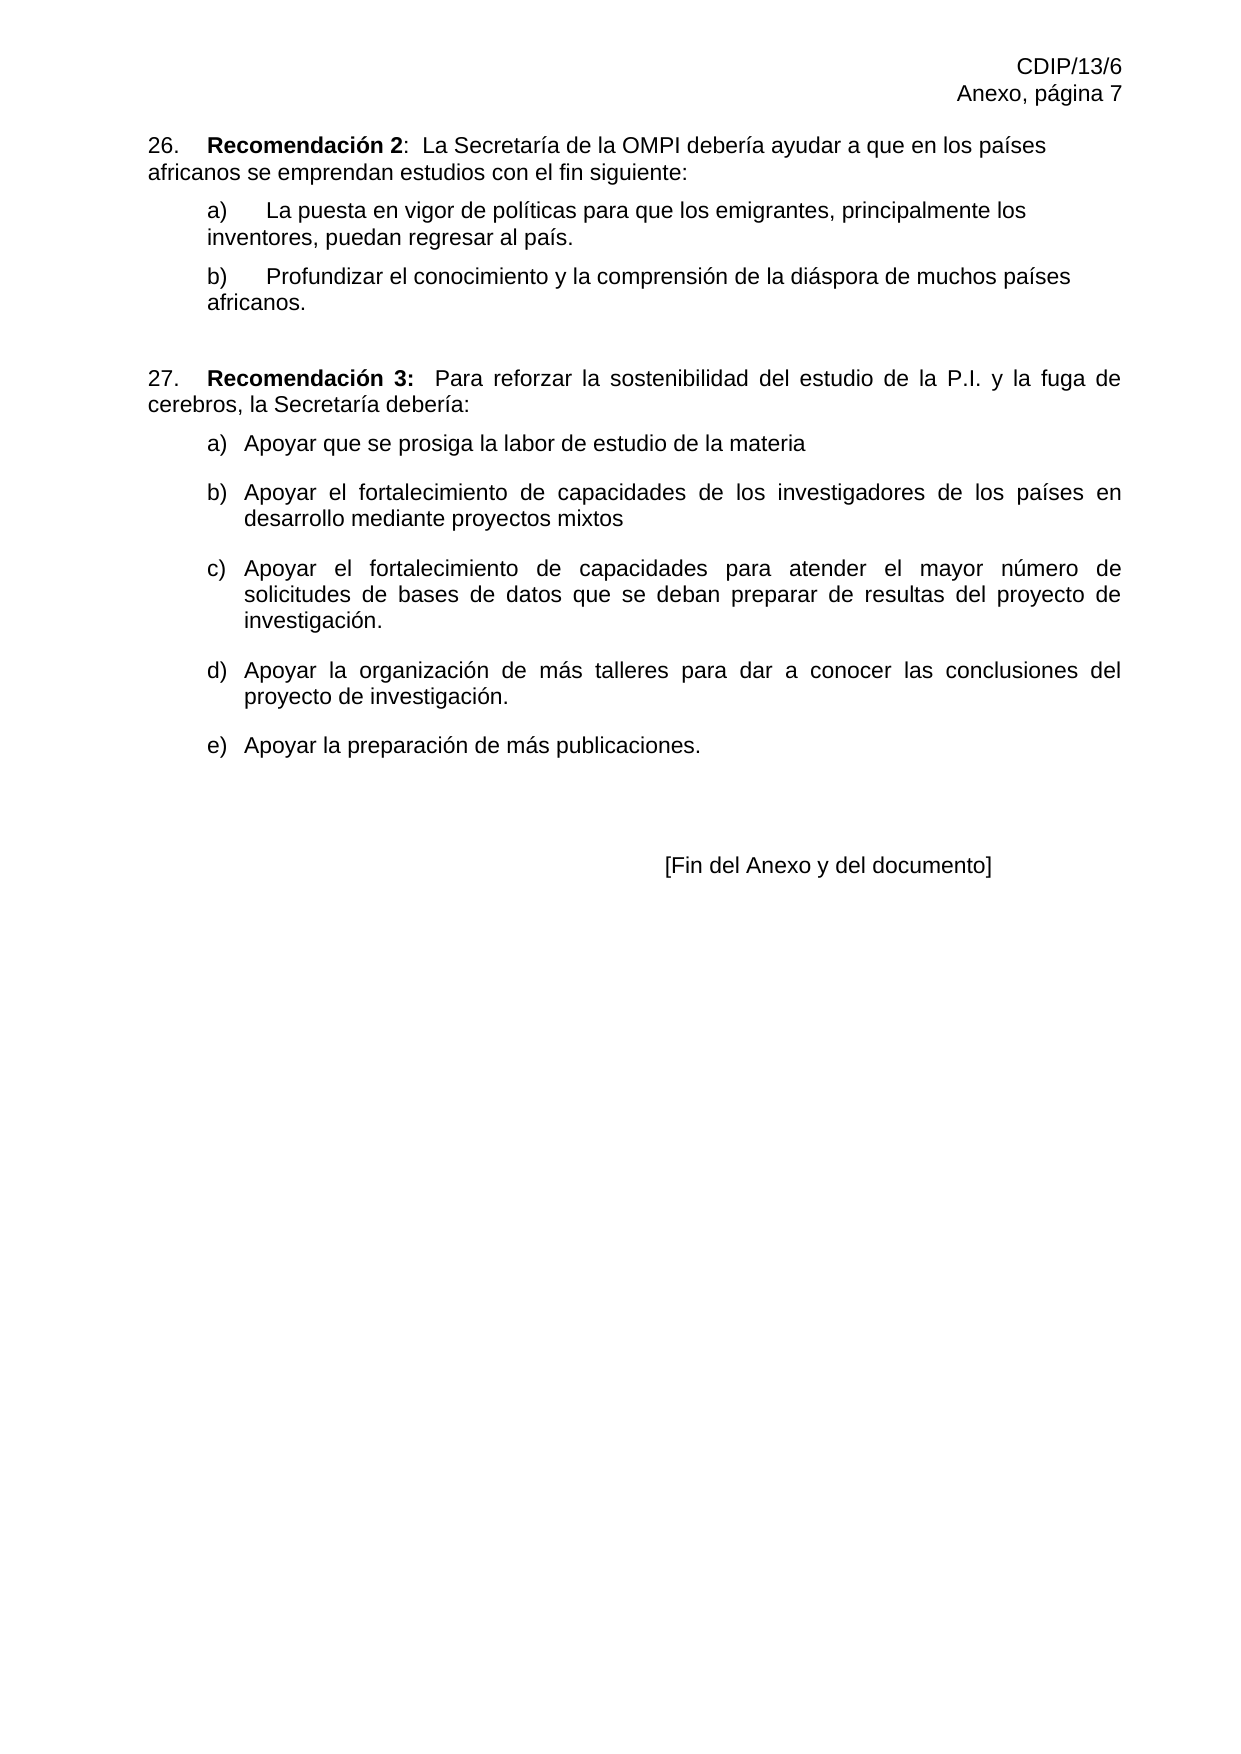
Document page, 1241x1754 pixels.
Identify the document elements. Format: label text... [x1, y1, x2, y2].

list Recomendación 3: Para reforzar la sostenibilidad del estudio de la P.I. y la fuga de cerebros, la Secretaría debería: [148, 364, 1122, 417]
list Apoyar la organización de más talleres para dar a conocer las conclusiones del proyecto de investigación. [207, 657, 1122, 709]
list La puesta en vigor de políticas para que los emigrantes, principalmente los inventores, puedan regresar al país. [207, 197, 1122, 250]
list Apoyar el fortalecimiento de capacidades de los investigadores de los países en desarrollo mediante proyectos mixtos [207, 479, 1122, 532]
list Recomendación 2: La Secretaría de la OMPI debería ayudar a que en los países africanos se emprendan estudios con el fin siguiente: [148, 132, 1122, 185]
list Apoyar que se prosiga la labor de estudio de la materia [207, 430, 1122, 456]
text [Fin del Anexo y del documento] [664, 852, 1122, 878]
list Profundizar el conocimiento y la comprensión de la diáspora de muchos países africanos. [207, 263, 1122, 315]
list Apoyar el fortalecimiento de capacidades para atender el mayor número de solicitudes de bases de datos que se deban preparar de resultas del proyecto de investigación. [207, 555, 1122, 634]
list Apoyar la preparación de más publicaciones. [207, 732, 1122, 759]
